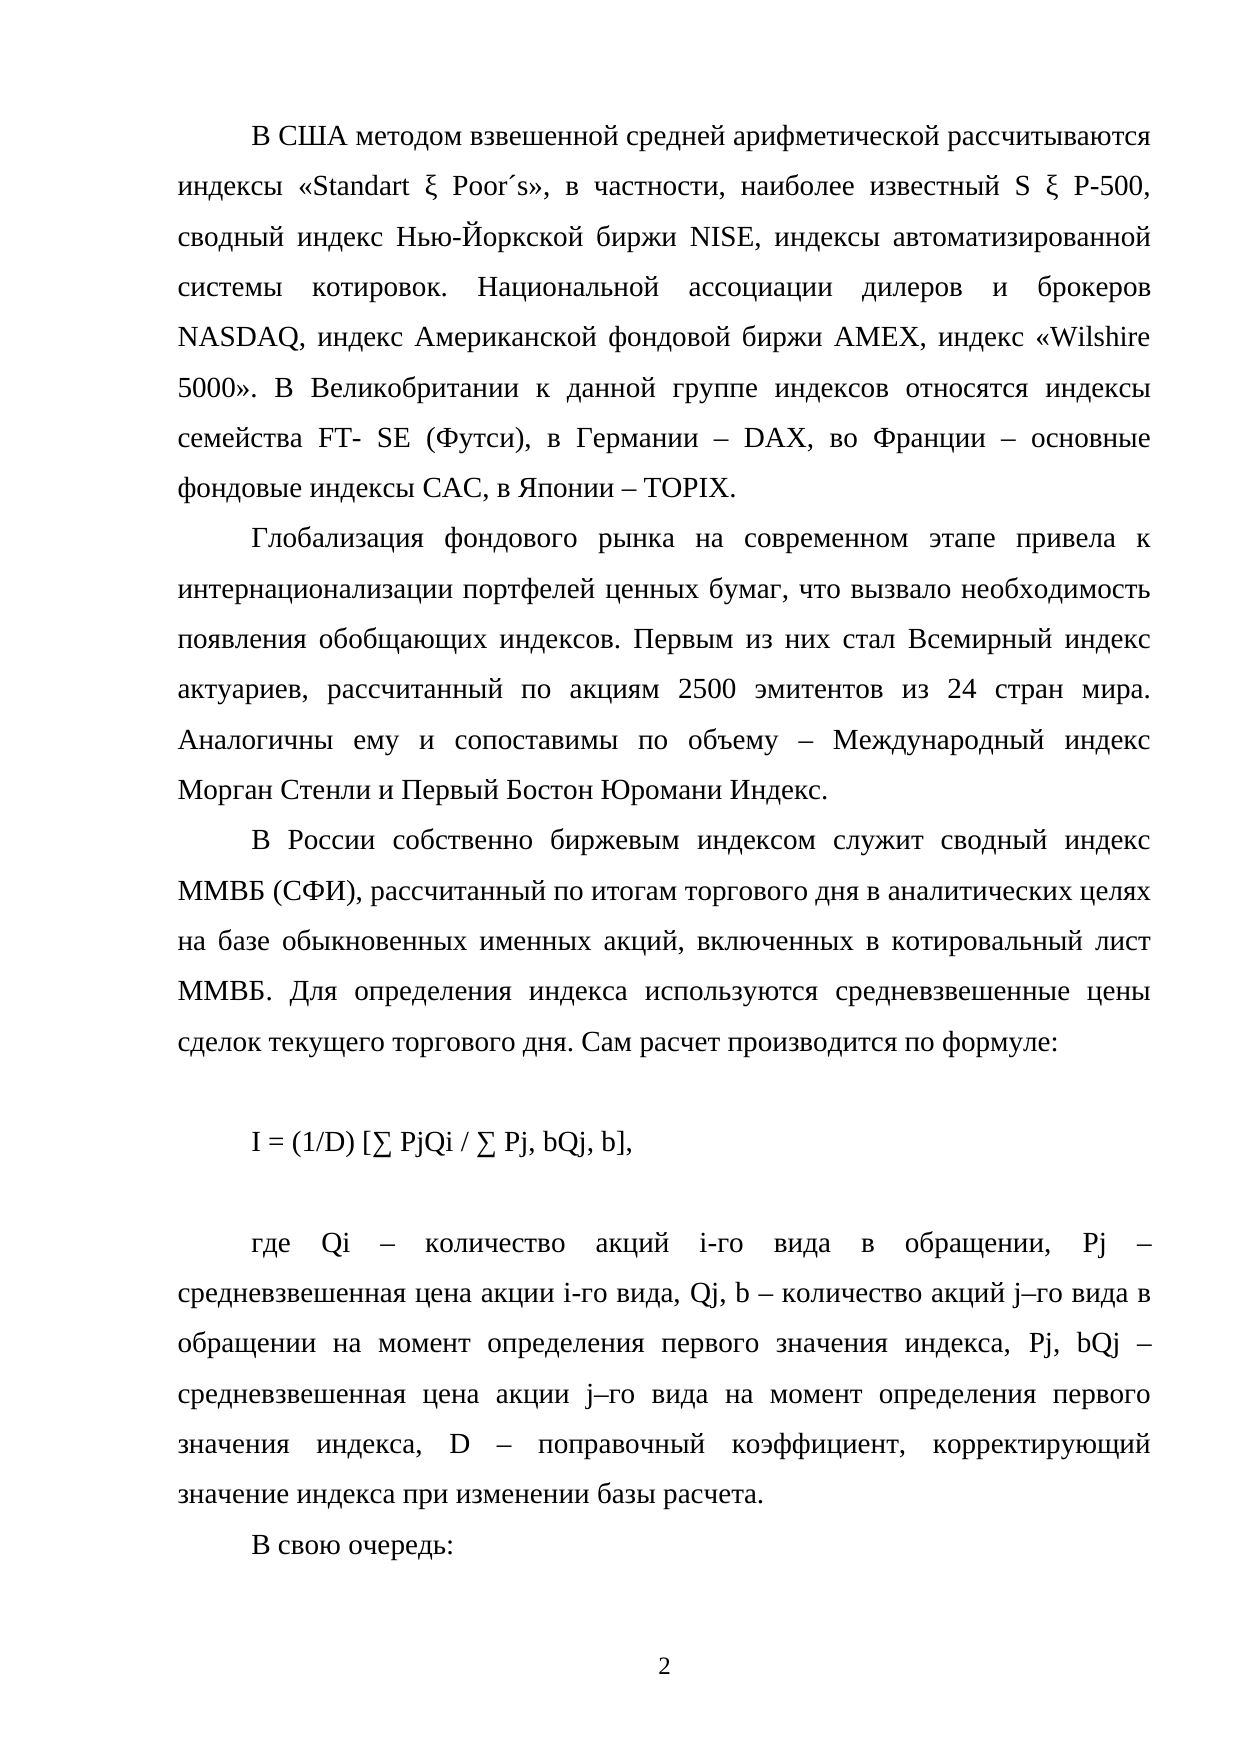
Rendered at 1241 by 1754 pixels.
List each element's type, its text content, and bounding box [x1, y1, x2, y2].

title I = (1/D) [∑ PjQi / ∑ Pj, bQj, b], [177, 1124, 1152, 1158]
title В России собственно биржевым индексом служит сводный индекс ММВБ (СФИ), рассчитанный по итогам торгового дня в аналитических целях на базе обыкновенных именных акций, включенных в котировальный лист ММВБ. Для определения индекса используются средневзвешенные цены сделок текущего торгового дня. Сам расчет производится по формуле: [177, 822, 1152, 1057]
title В свою очередь: [177, 1527, 1152, 1560]
title где Qi – количество акций i-го вида в обращении, Pj – средневзвешенная цена акции i-го вида, Qj, b – количество акций j–го вида в обращении на момент определения первого значения индекса, Pj, bQj – средневзвешенная цена акции j–го вида на момент определения первого значения индекса, D – поправочный коэффициент, корректирующий значение индекса при изменении базы расчета. [177, 1225, 1152, 1510]
title В США методом взвешенной средней арифметической рассчитываются индексы «Standart ξ Poor´s», в частности, наиболее известный S ξ P-500, сводный индекс Нью-Йоркской биржи NISE, индексы автоматизированной системы котировок. Национальной ассоциации дилеров и брокеров NASDAQ, индекс Американской фондовой биржи AMEX, индекс «Wilshire 5000». В Великобритании к данной группе индексов относятся индексы семейства FT- SE (Футси), в Германии – DAX, во Франции – основные фондовые индексы CAC, в Японии – TOPIX. [177, 118, 1152, 504]
title Глобализация фондового рынка на современном этапе привела к интернационализации портфелей ценных бумаг, что вызвало необходимость появления обобщающих индексов. Первым из них стал Всемирный индекс актуариев, рассчитанный по акциям 2500 эмитентов из 24 стран мира. Аналогичны ему и сопоставимы по объему – Международный индекс Морган Стенли и Первый Бостон Юромани Индекс. [177, 521, 1152, 806]
